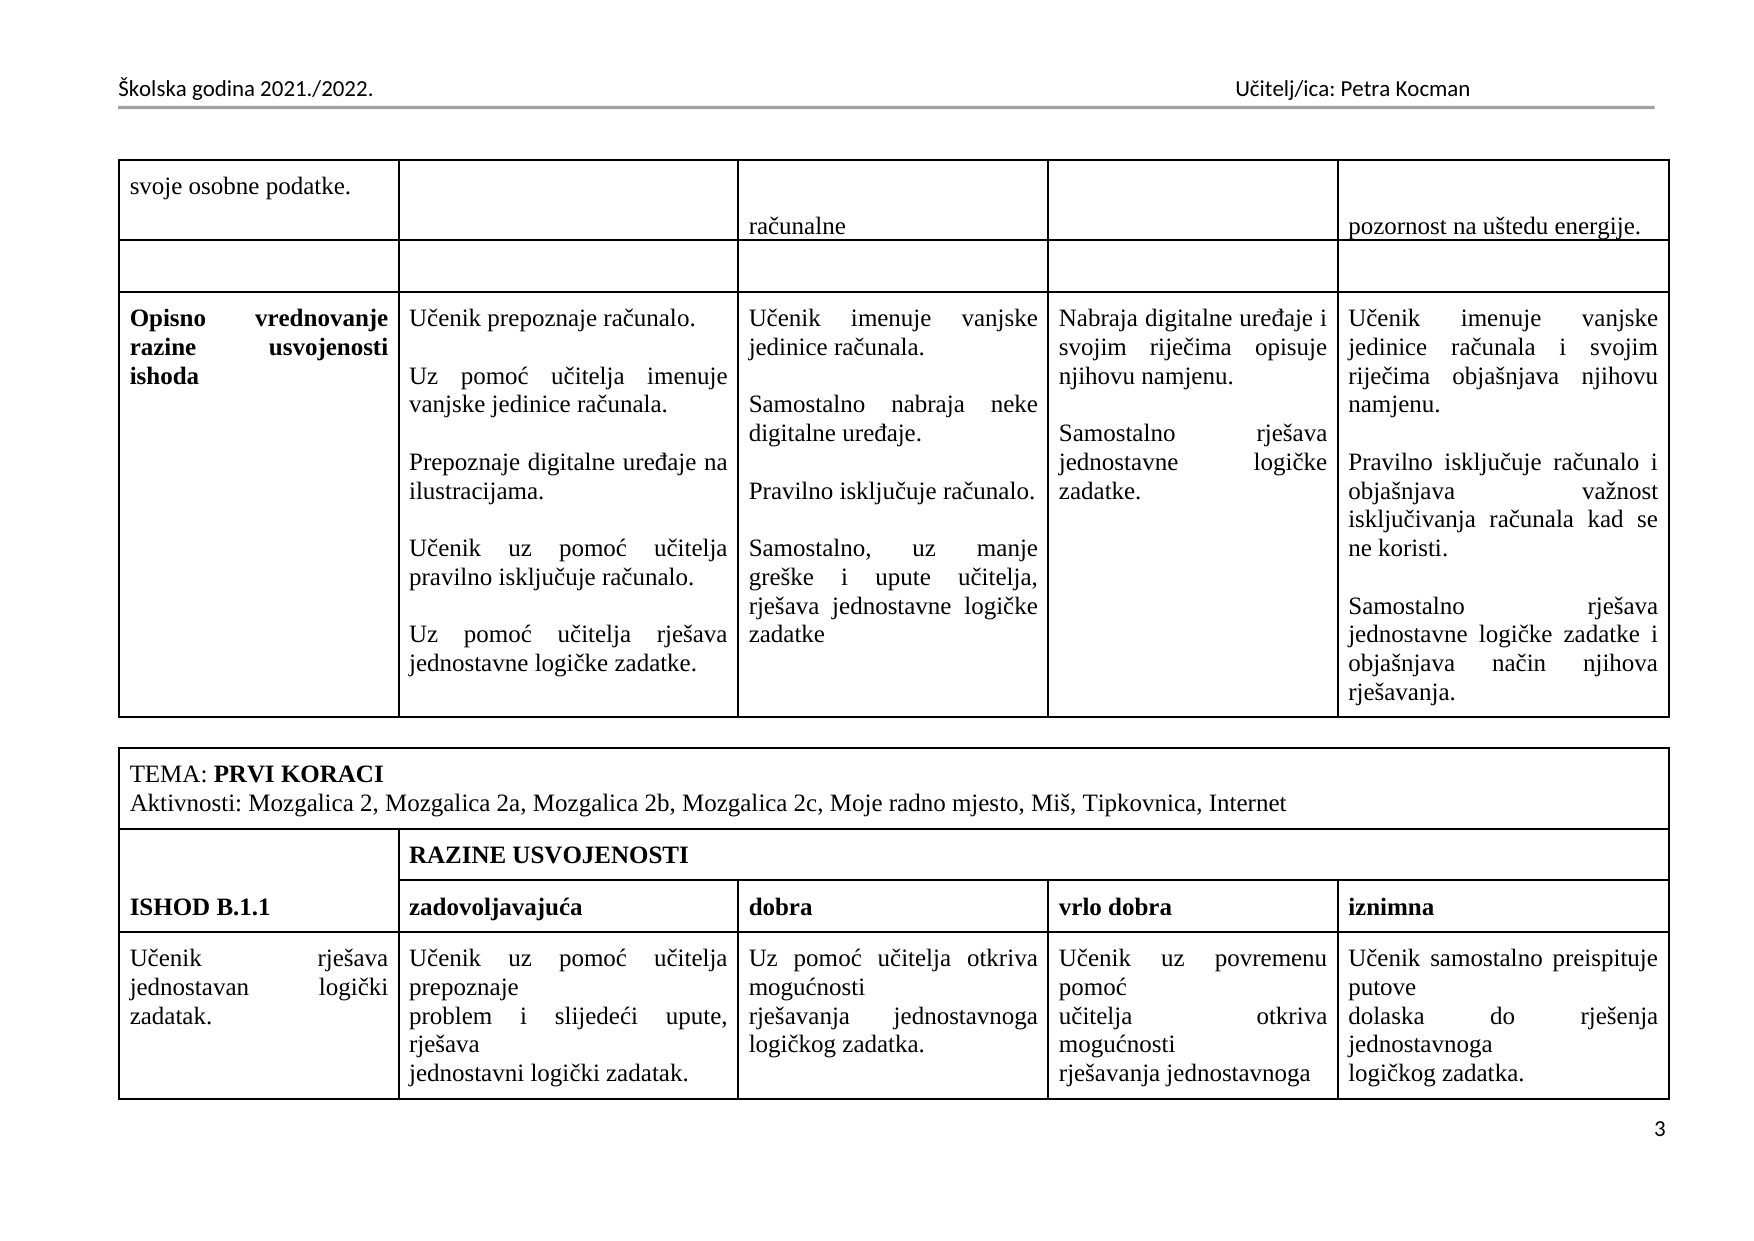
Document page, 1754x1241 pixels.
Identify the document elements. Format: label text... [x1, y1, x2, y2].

table_cell Opisno vrednovanje razine usvojenosti ishoda [120, 293, 398, 716]
table_cell iznimna [1339, 881, 1668, 931]
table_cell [739, 933, 1047, 1097]
table_cell vrlo dobra [1049, 881, 1337, 931]
table_cell dobra [739, 881, 1047, 931]
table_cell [1049, 933, 1337, 1097]
table_cell Nabraja digitalne uređaje i svojim riječima opisuje njihovu namjenu. Samostalno rješava jednostavne logičke zadatke. [1049, 293, 1337, 716]
table_cell [400, 241, 737, 291]
table_cell [1049, 241, 1337, 291]
table_cell Učenik imenuje vanjske jedinice računala. Samostalno nabraja neke digitalne uređaje. Pravilno isključuje računalo. Samostalno, uz manje greške i upute učitelja, rješava jednostavne logičke zadatke [739, 293, 1047, 716]
table_cell Učenik imenuje vanjske jedinice računala i svojim riječima objašnjava njihovu namjenu. Pravilno isključuje računalo i objašnjava važnost isključivanja računala kad se ne koristi. Samostalno rješava jednostavne logičke zadatke i objašnjava način njihova rješavanja. [1339, 293, 1668, 716]
table_cell [120, 241, 398, 291]
table_cell ISHOD B.1.1 [120, 830, 398, 931]
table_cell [120, 161, 398, 239]
table_cell [1339, 241, 1668, 291]
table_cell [1339, 933, 1668, 1097]
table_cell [400, 933, 737, 1097]
table_cell Učenik prepoznaje računalo. Uz pomoć učitelja imenuje vanjske jedinice računala. Prepoznaje digitalne uređaje na ilustracijama. Učenik uz pomoć učitelja pravilno isključuje računalo. Uz pomoć učitelja rješava jednostavne logičke zadatke. [400, 293, 737, 716]
table_cell RAZINE USVOJENOSTI [400, 830, 1668, 879]
table_header TEMA: PRVI KORACI Aktivnosti: Mozgalica 2, Mozgalica 2a, Mozgalica 2b, Mozgalica 2c, Moje radno mjesto, Miš, Tipkovnica, Internet [120, 749, 1668, 827]
table_cell [739, 241, 1047, 291]
table_cell zadovoljavajuća [400, 881, 737, 931]
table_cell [120, 933, 398, 1097]
